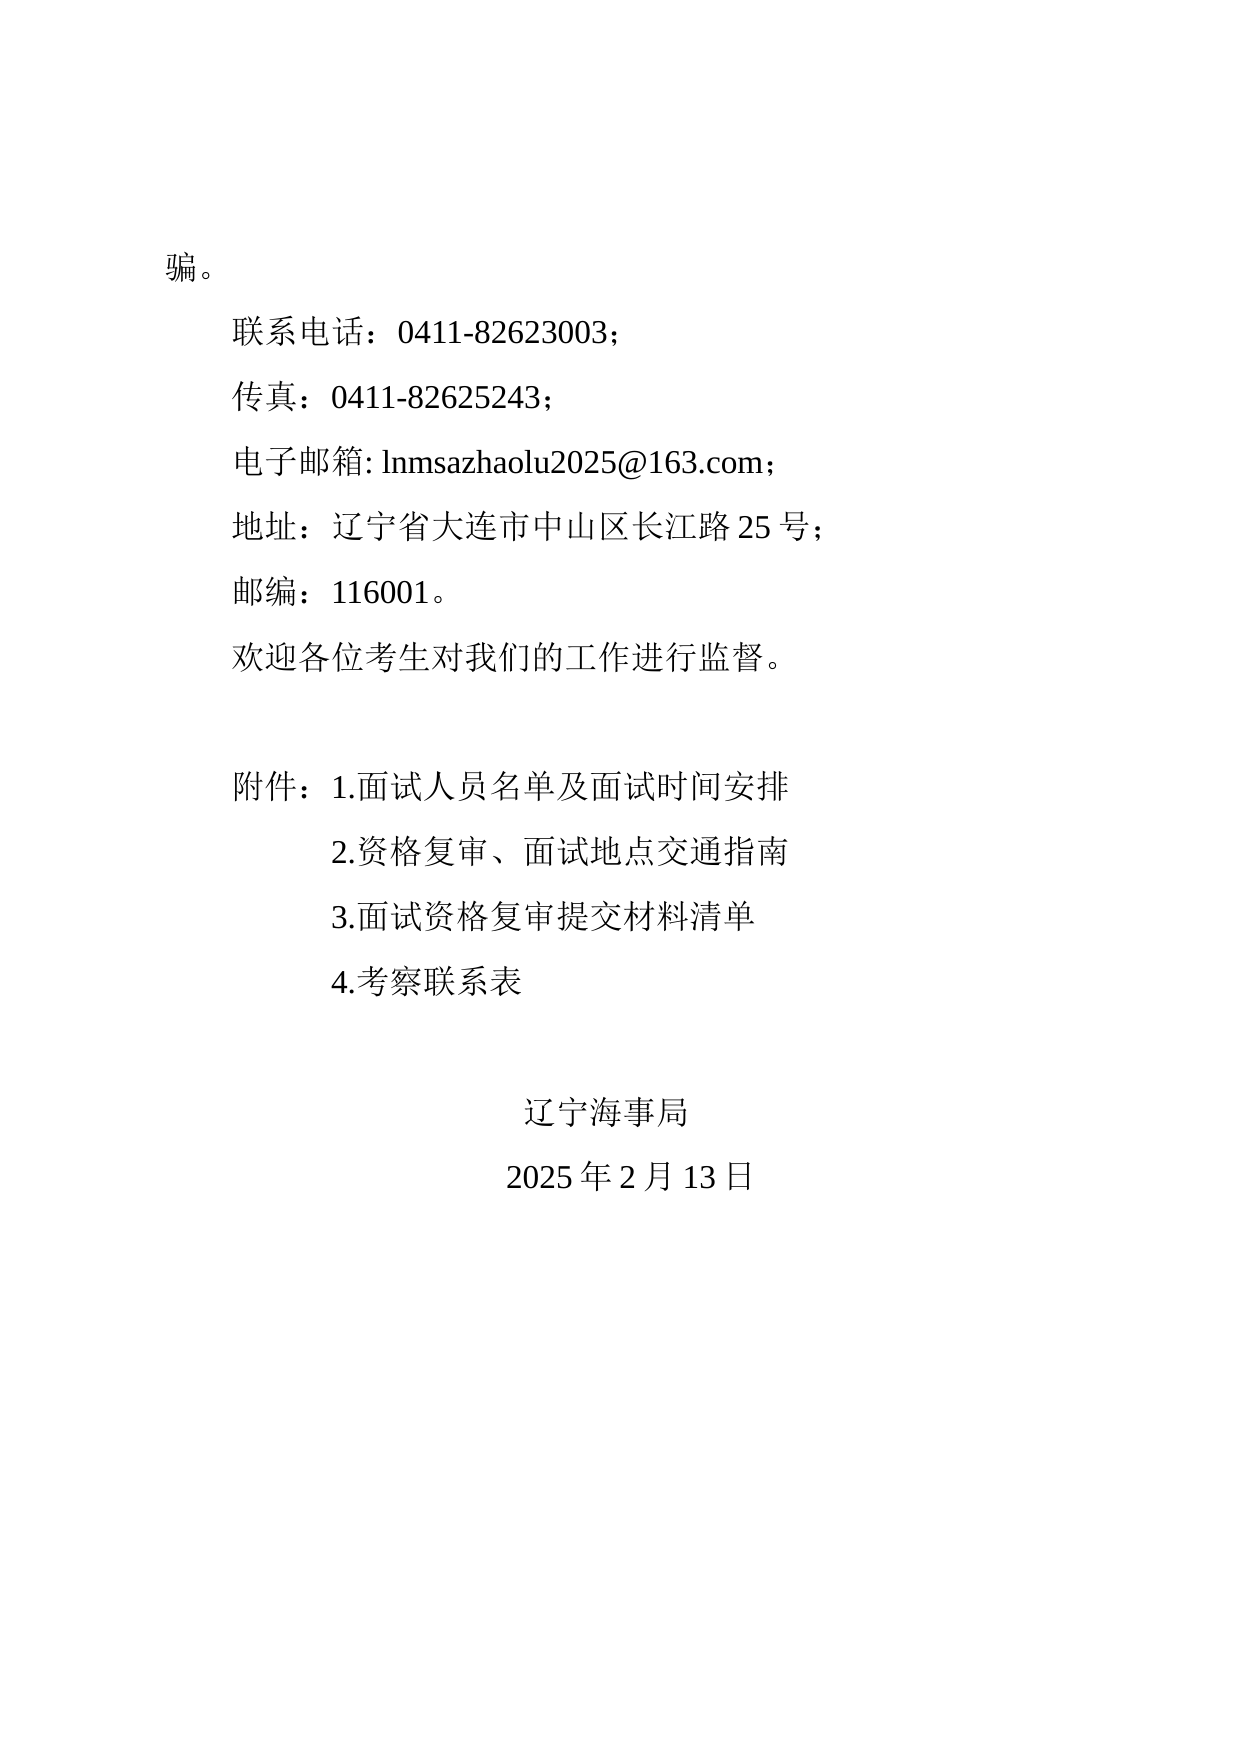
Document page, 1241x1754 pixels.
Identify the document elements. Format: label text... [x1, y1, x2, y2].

text 传真：0411-82625243； [164, 363, 1076, 428]
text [164, 233, 1076, 298]
text 地址：辽宁省大连市中山区长江路25号； [164, 493, 1076, 558]
text 辽宁海事局 [164, 1078, 1076, 1143]
text 2.资格复审、面试地点交通指南 [164, 818, 1076, 883]
text 3.面试资格复审提交材料清单 [164, 883, 1076, 948]
text 电子邮箱: lnmsazhaolu2025@163.com； [164, 428, 1076, 493]
text 联系电话：0411-82623003； [164, 298, 1076, 363]
text 欢迎各位考生对我们的工作进行监督。 [164, 623, 1076, 688]
text 2025年2月13日 [164, 1143, 1076, 1208]
text 附件：1.面试人员名单及面试时间安排 [164, 753, 1076, 818]
text 4.考察联系表 [164, 948, 1076, 1013]
text 邮编：116001。 [164, 558, 1076, 623]
